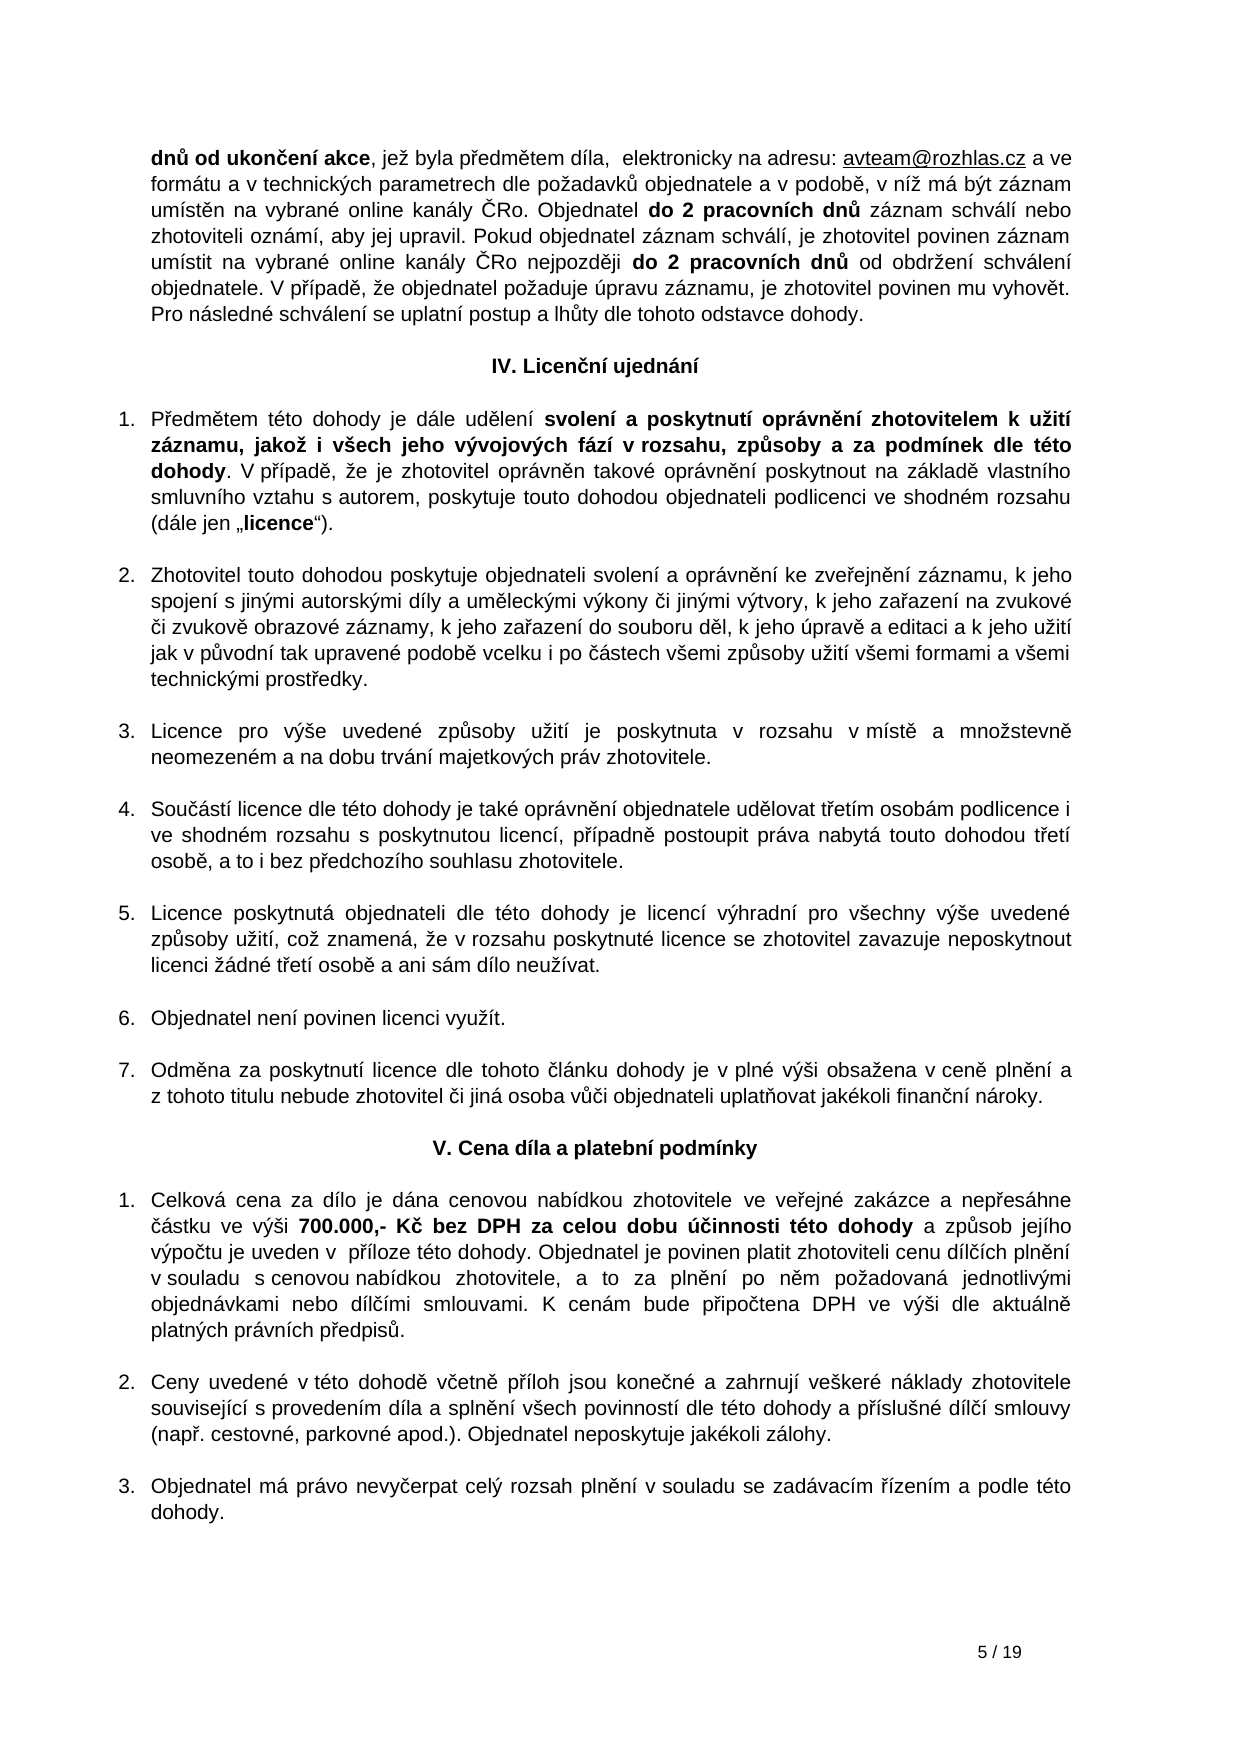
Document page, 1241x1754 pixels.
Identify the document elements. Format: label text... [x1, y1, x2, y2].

list Objednatel má právo nevyčerpat celý rozsah plnění v souladu se zadávacím řízením a podle této dohody. [118, 1473, 1072, 1525]
list Zhotovitel touto dohodou poskytuje objednateli svolení a oprávnění ke zveřejnění záznamu, k jeho spojení s jinými autorskými díly a uměleckými výkony či jinými výtvory, k jeho zařazení na zvukové či zvukově obrazové záznamy, k jeho zařazení do souboru děl, k jeho úpravě a editaci a k jeho užití jak v původní tak upravené podobě vcelku i po částech všemi způsoby užití všemi formami a všemi technickými prostředky. [118, 561, 1072, 692]
list Součástí licence dle této dohody je také oprávnění objednatele udělovat třetím osobám podlicence i ve shodném rozsahu s poskytnutou licencí, případně postoupit práva nabytá touto dohodou třetí osobě, a to i bez předchozího souhlasu zhotovitele. [118, 796, 1072, 874]
list Předmětem této dohody je dále udělení svolení a poskytnutí oprávnění zhotovitelem k užití záznamu, jakož i všech jeho vývojových fází v rozsahu, způsoby a za podmínek dle této dohody. V případě, že je zhotovitel oprávněn takové oprávnění poskytnout na základě vlastního smluvního vztahu s autorem, poskytuje touto dohodou objednateli podlicenci ve shodném rozsahu (dále jen „licence“). [118, 405, 1072, 535]
list Licence poskytnutá objednateli dle této dohody je licencí výhradní pro všechny výše uvedené způsoby užití, což znamená, že v rozsahu poskytnuté licence se zhotovitel zavazuje neposkytnout licenci žádné třetí osobě a ani sám dílo neužívat. [118, 900, 1072, 978]
list Odměna za poskytnutí licence dle tohoto článku dohody je v plné výši obsažena v ceně plnění a z tohoto titulu nebude zhotovitel či jiná osoba vůči objednateli uplatňovat jakékoli finanční nároky. [118, 1056, 1072, 1108]
list Celková cena za dílo je dána cenovou nabídkou zhotovitele ve veřejné zakázce a nepřesáhne částku ve výši 700.000,- Kč bez DPH za celou dobu účinnosti této dohody a způsob jejího výpočtu je uveden v příloze této dohody. Objednatel je povinen platit zhotoviteli cenu dílčích plnění v souladu s cenovou nabídkou zhotovitele, a to za plnění po něm požadovaná jednotlivými objednávkami nebo dílčími smlouvami. K cenám bude připočtena DPH ve výši dle aktuálně platných právních předpisů. [118, 1186, 1072, 1343]
subtitle Cena díla a platební podmínky [118, 1134, 1072, 1160]
list Objednatel není povinen licenci využít. [118, 1004, 1072, 1030]
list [118, 145, 1072, 327]
subtitle Licenční ujednání [118, 353, 1072, 379]
list Ceny uvedené v této dohodě včetně příloh jsou konečné a zahrnují veškeré náklady zhotovitele související s provedením díla a splnění všech povinností dle této dohody a příslušné dílčí smlouvy (např. cestovné, parkovné apod.). Objednatel neposkytuje jakékoli zálohy. [118, 1369, 1072, 1447]
list Licence pro výše uvedené způsoby užití je poskytnuta v rozsahu v místě a množstevně neomezeném a na dobu trvání majetkových práv zhotovitele. [118, 718, 1072, 770]
